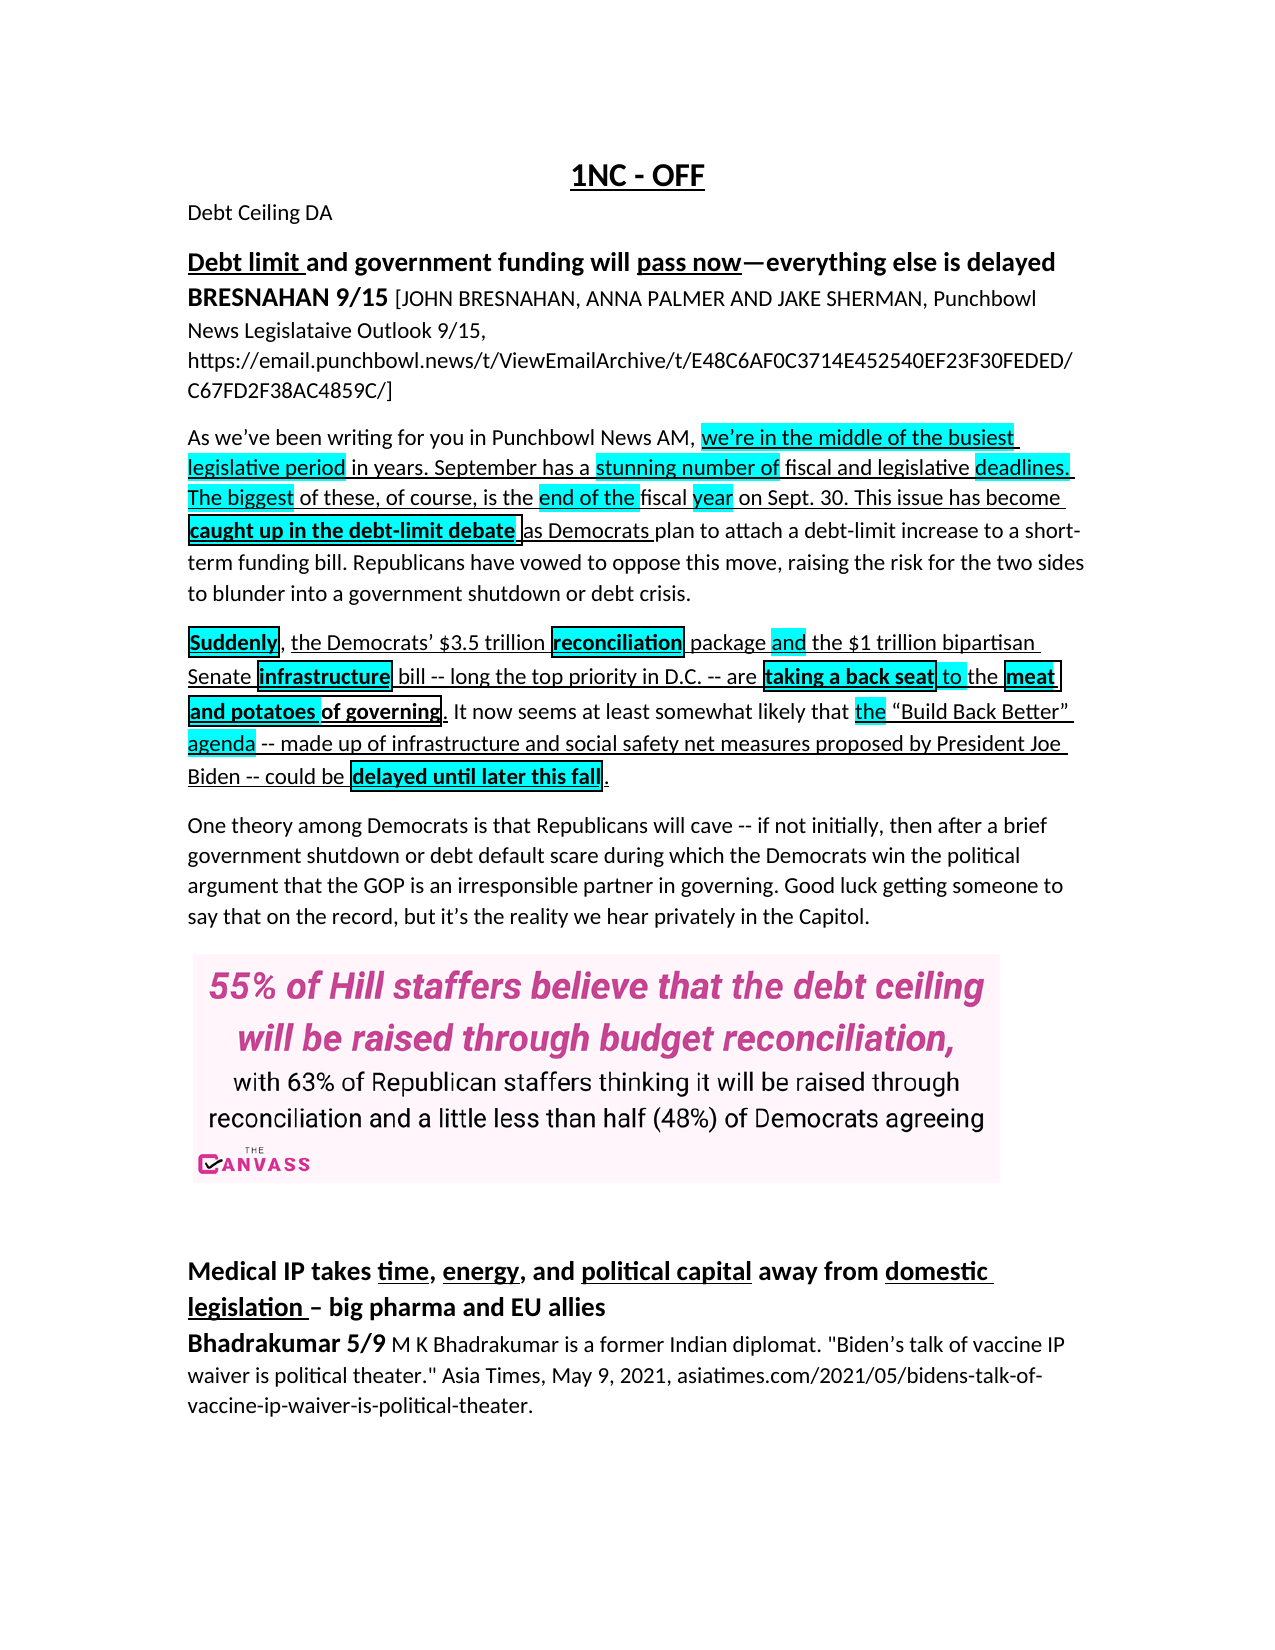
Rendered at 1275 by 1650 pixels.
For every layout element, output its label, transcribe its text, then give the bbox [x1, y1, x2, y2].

text As we’ve been writing for you in Punchbowl News AM, we’re in the middle of the busiest legislative period in years. September has a stunning number of fiscal and legislative deadlines. The biggest of these, of course, is the end of the fiscal year on Sept. 30. This issue has become caught up in the debt-limit debate as Democrats plan to attach a debt-limit increase to a short-term funding bill. Republicans have vowed to oppose this move, raising the risk for the two sides to blunder into a government shutdown or debt crisis. [187, 423, 1087, 607]
subtitle Medical IP takes time, energy, and political capital away from domestic legislation – big pharma and EU allies [187, 1254, 1087, 1323]
subtitle 1NC - OFF [187, 154, 1087, 195]
text BRESNAHAN 9/15 [JOHN BRESNAHAN, ANNA PALMER AND JAKE SHERMAN, Punchbowl News Legislataive Outlook 9/15, https://email.punchbowl.news/t/ViewEmailArchive/t/E48C6AF0C3714E452540EF23F30FEDED/C67FD2F38AC4859C/] [187, 281, 1087, 404]
subtitle Debt limit and government funding will pass now—everything else is delayed [187, 245, 1087, 278]
text One theory among Democrats is that Republicans will cave -- if not initially, then after a brief government shutdown or debt default scare during which the Democrats win the political argument that the GOP is an irresponsible partner in governing. Good luck getting someone to say that on the record, but it’s the reality we hear privately in the Capitol. [187, 811, 1087, 930]
text Suddenly, the Democrats’ $3.5 trillion reconciliation package and the $1 trillion bipartisan Senate infrastructure bill -- long the top priority in D.C. -- are taking a back seat to the meat and potatoes of governing. It now seems at least somewhat likely that the “Build Back Better” agenda -- made up of infrastructure and social safety net measures proposed by President Joe Biden -- could be delayed until later this fall. [187, 626, 1087, 792]
text Bhadrakumar 5/9 M K Bhadrakumar is a former Indian diplomat. "Biden’s talk of vaccine IP waiver is political theater." Asia Times, May 9, 2021, asiatimes.com/2021/05/bidens-talk-of-vaccine-ip-waiver-is-political-theater. [187, 1326, 1087, 1419]
picture [187, 948, 1004, 1189]
text Debt Ceiling DA [187, 198, 1087, 226]
